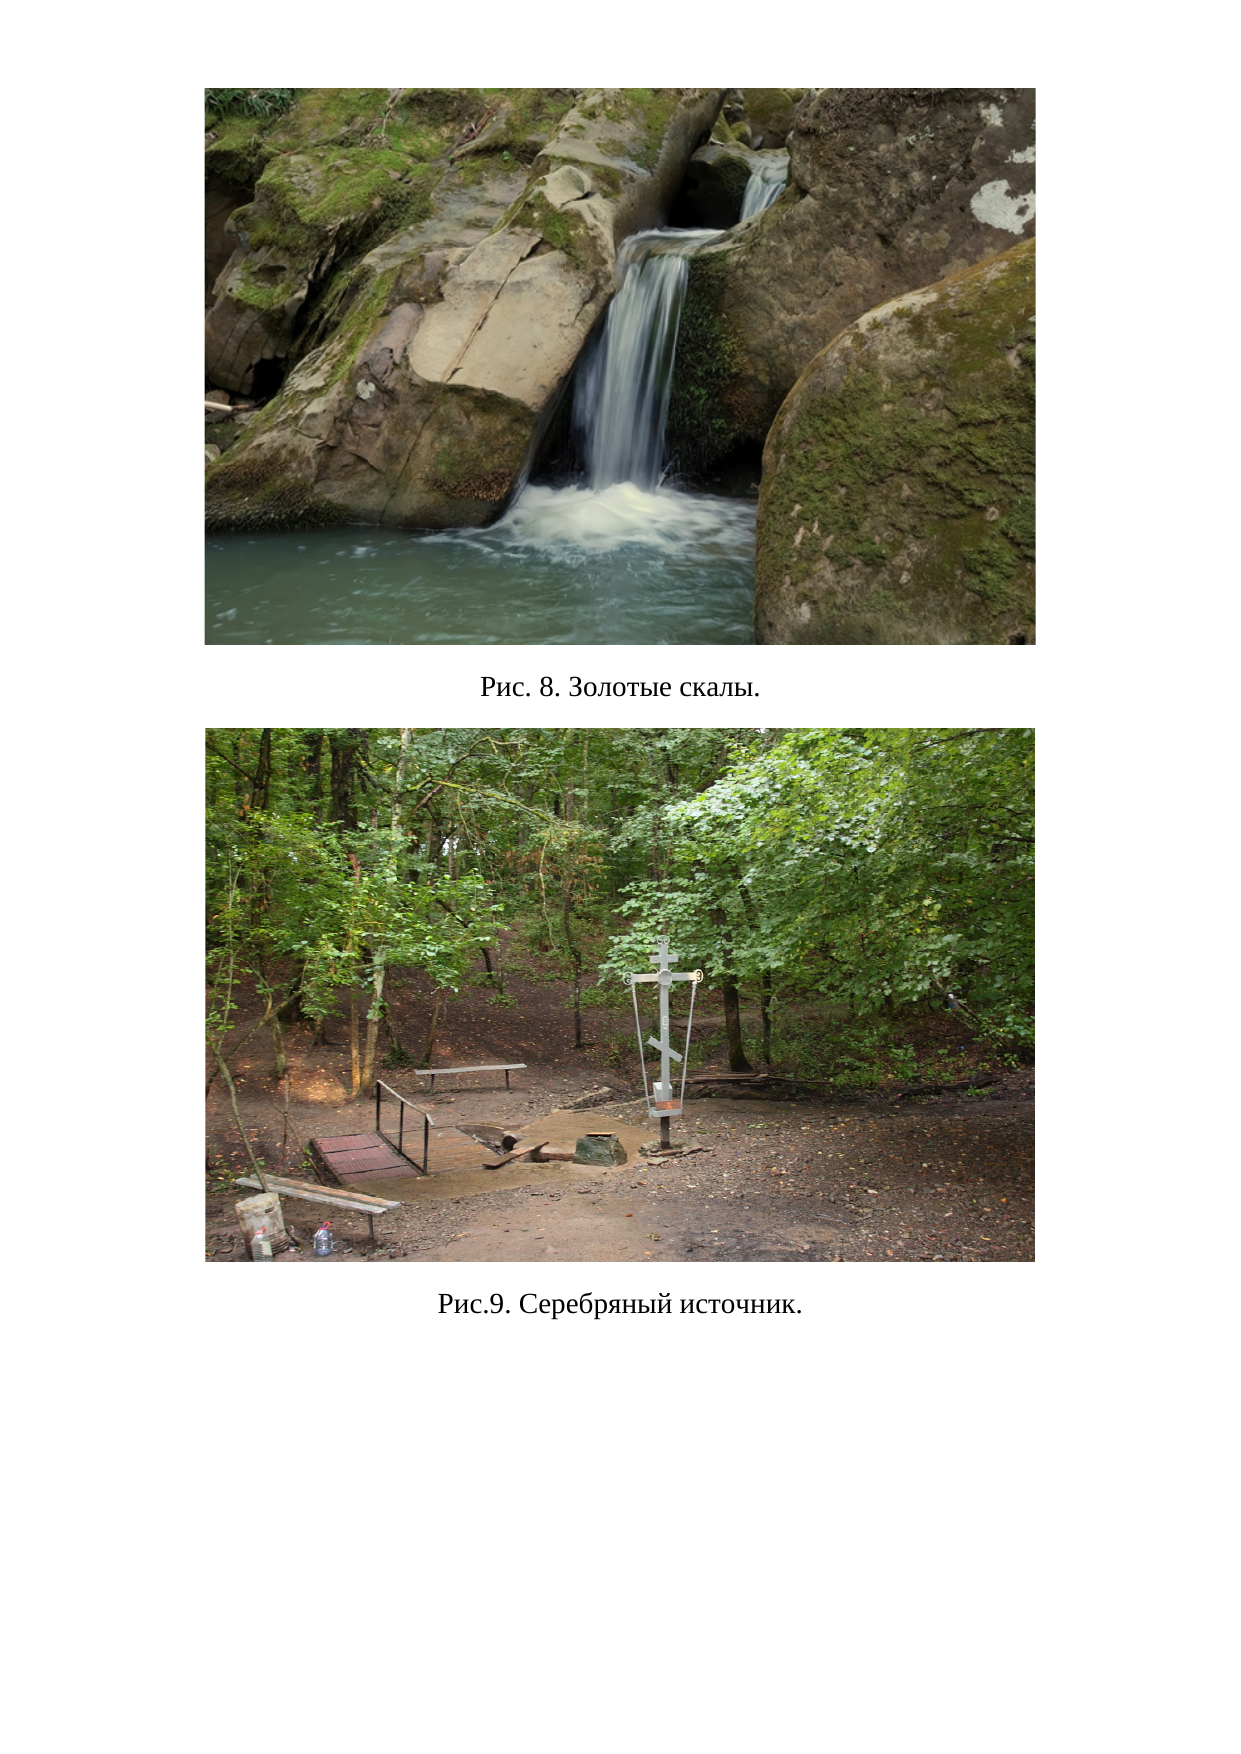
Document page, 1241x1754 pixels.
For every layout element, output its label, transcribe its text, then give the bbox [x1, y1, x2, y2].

text Рис.9. Серебряный источник. [89, 1287, 1152, 1320]
text Рис. 8. Золотые скалы. [89, 669, 1152, 703]
picture [205, 728, 1035, 1262]
picture [204, 88, 1036, 645]
